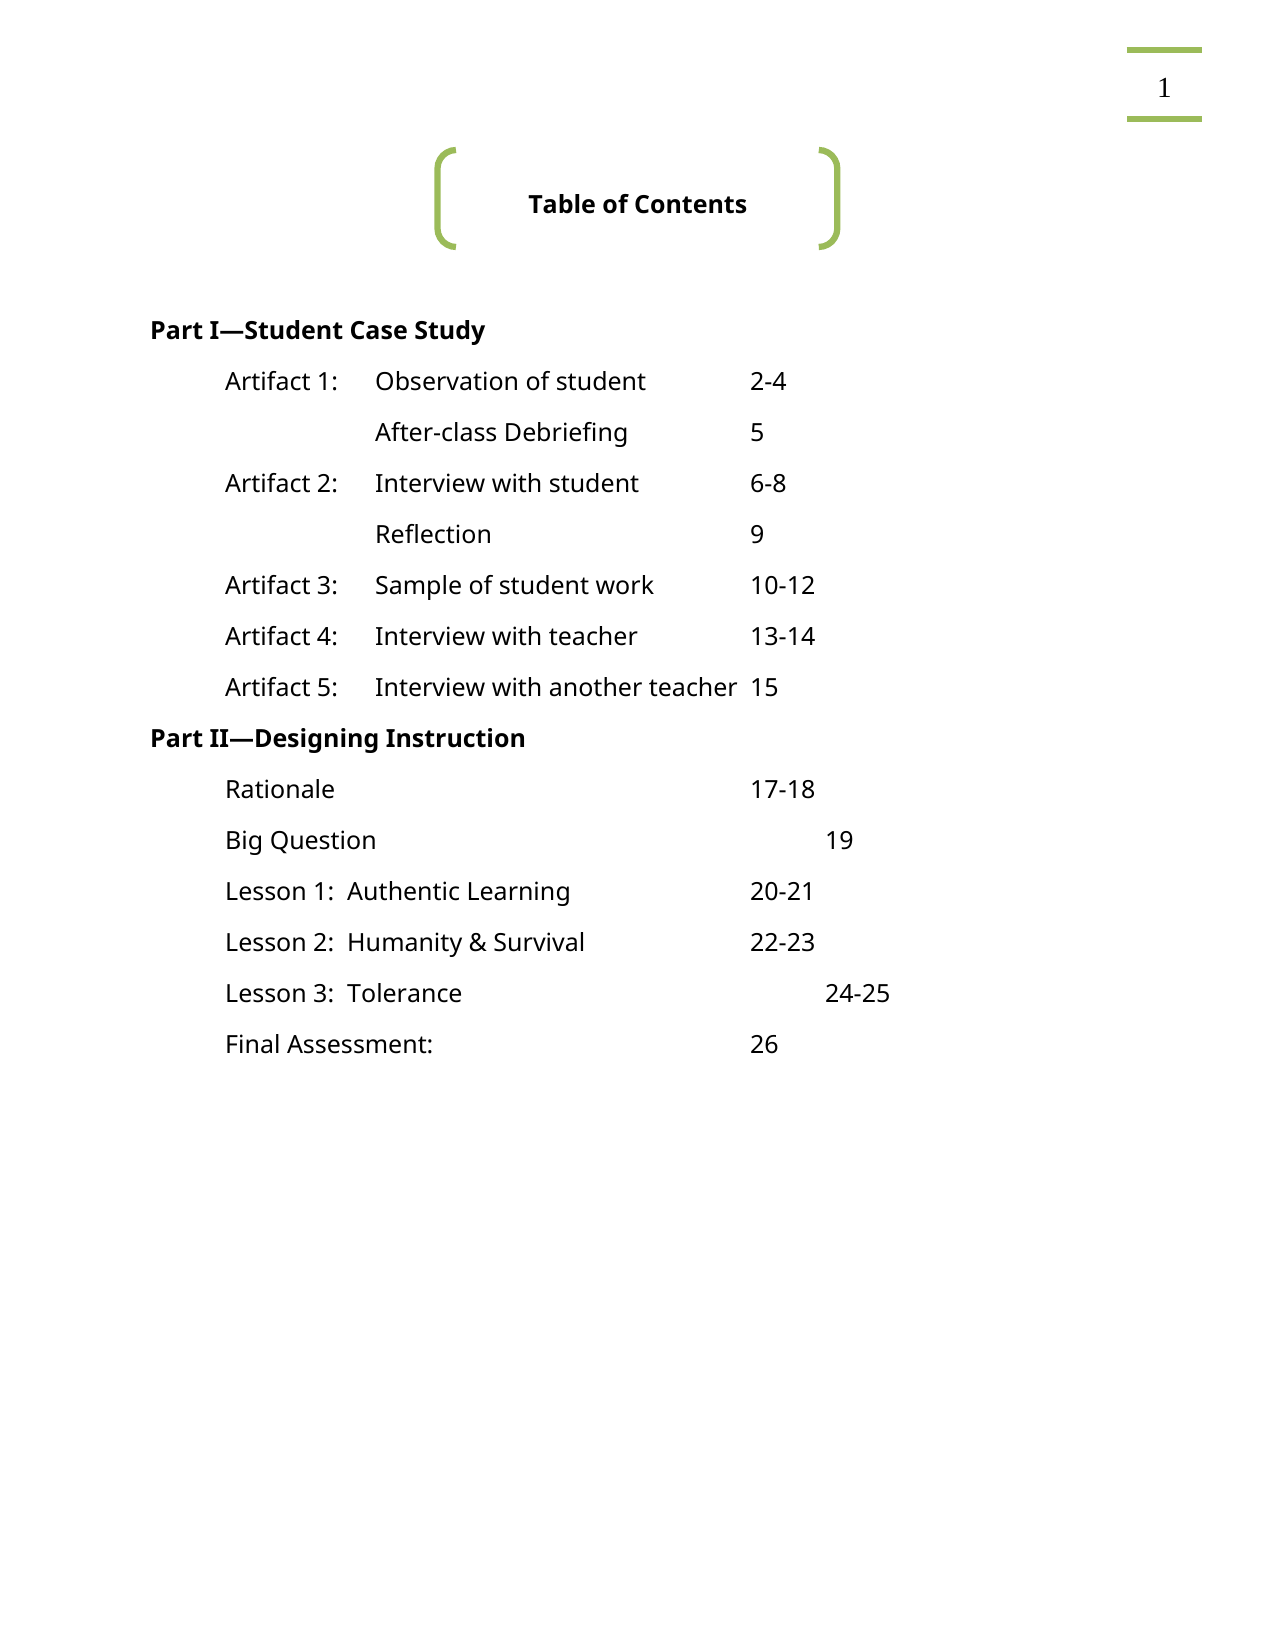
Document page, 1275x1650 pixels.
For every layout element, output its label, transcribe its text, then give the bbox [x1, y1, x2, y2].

text Rationale 17-18 [150, 772, 1125, 806]
text Artifact 2: Interview with student 6-8 [150, 466, 1125, 499]
text Final Assessment: 26 [150, 1027, 1125, 1061]
text Artifact 5: Interview with another teacher 15 [150, 670, 1125, 704]
text Artifact 3: Sample of student work 10-12 [150, 568, 1125, 602]
text Lesson 2: Humanity & Survival 22-23 [150, 925, 1125, 959]
text Artifact 4: Interview with teacher 13-14 [150, 619, 1125, 653]
text Part II—Designing Instruction [150, 721, 1125, 755]
text Part I—Student Case Study [150, 312, 1125, 346]
text Lesson 1: Authentic Learning 20-21 [150, 874, 1125, 908]
text After-class Debriefing 5 [150, 414, 1125, 448]
text Artifact 1: Observation of student 2-4 [150, 363, 1125, 397]
text Reflection 9 [150, 517, 1125, 551]
text Big Question 19 [150, 823, 1125, 857]
text Lesson 3: Tolerance 24-25 [150, 976, 1125, 1010]
